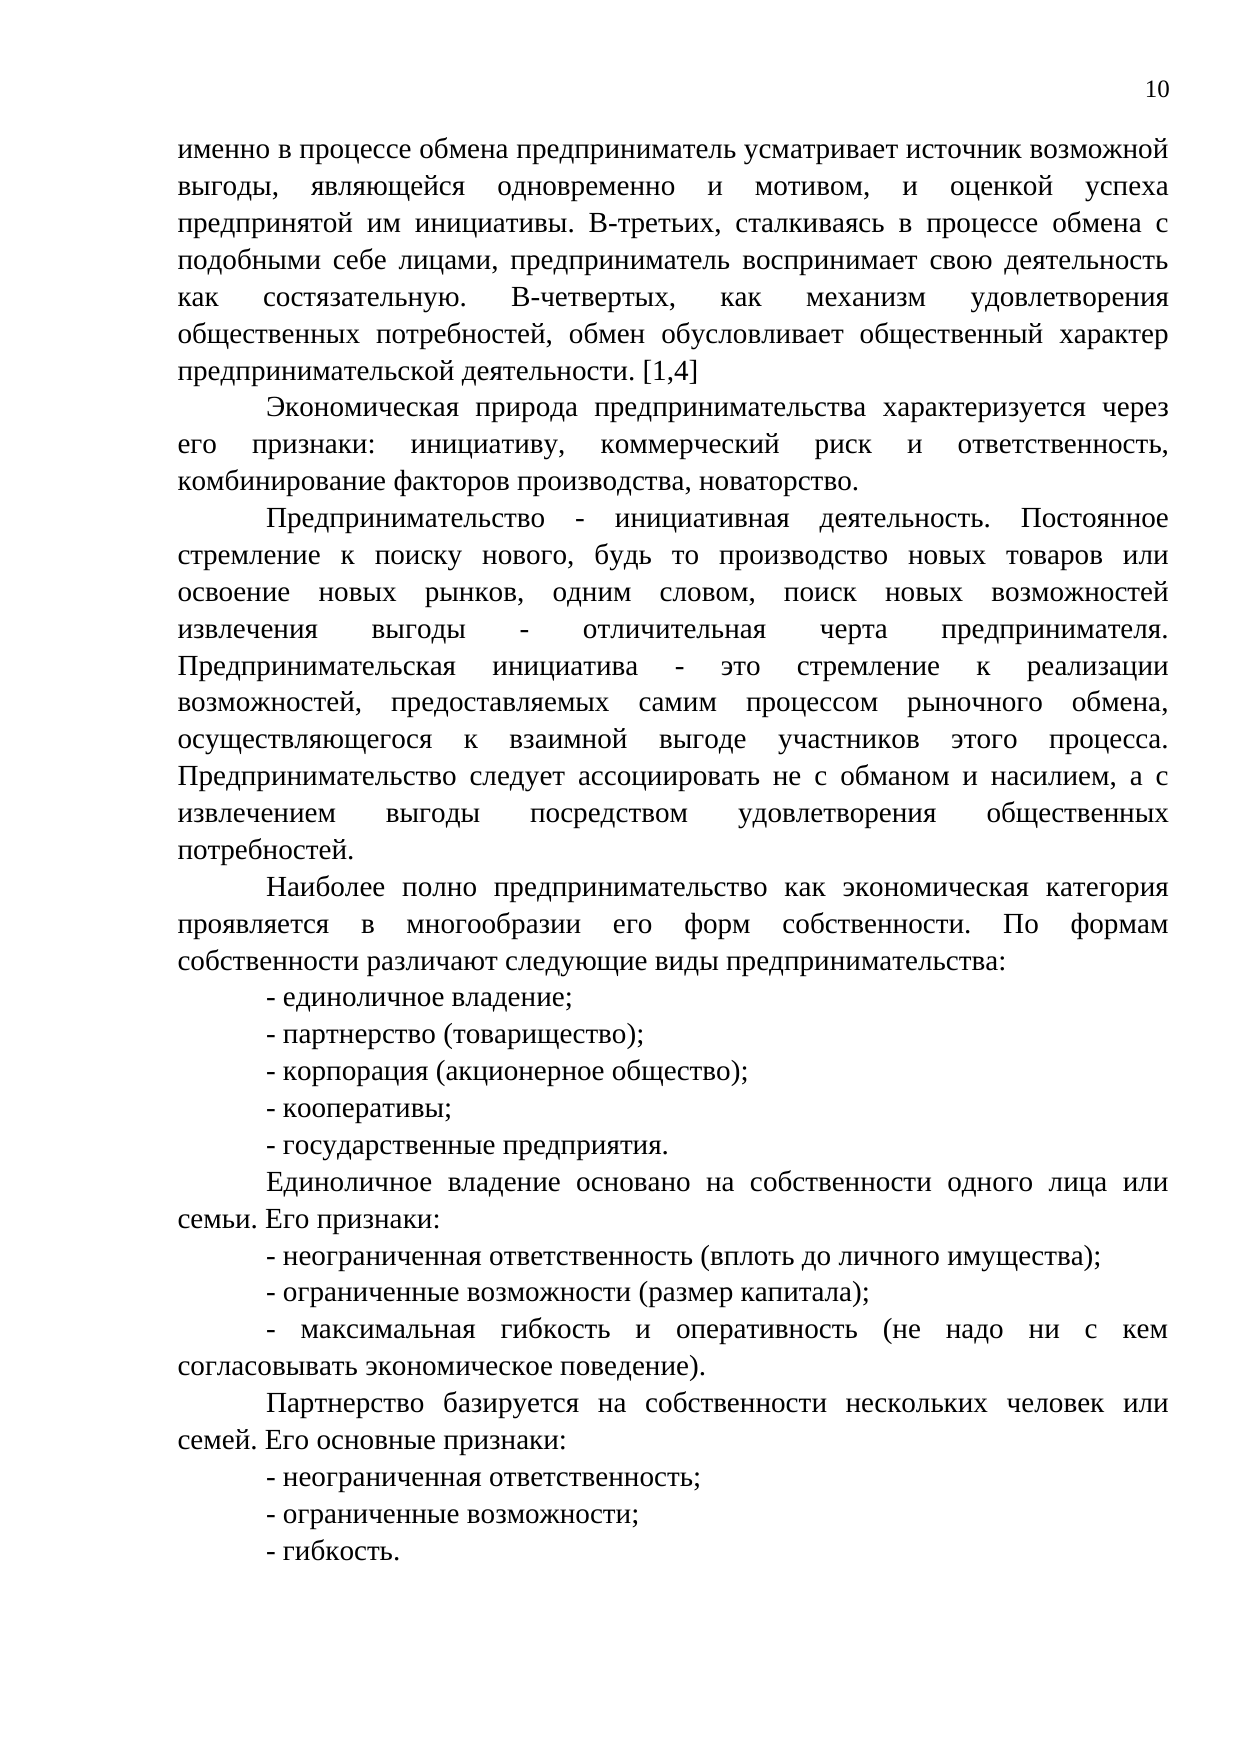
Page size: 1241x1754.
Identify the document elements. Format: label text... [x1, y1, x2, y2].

text - гибкость. [177, 1533, 1169, 1566]
text - корпорация (акционерное общество); [177, 1053, 1169, 1087]
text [177, 131, 1169, 386]
text - единоличное владение; [177, 979, 1169, 1013]
text Единоличное владение основано на собственности одного лица или семьи. Его признаки: [177, 1164, 1169, 1234]
text Экономическая природа предпринимательства характеризуется через его признаки: инициативу, коммерческий риск и ответственность, комбинирование факторов производства, новаторство. [177, 389, 1169, 497]
text - неограниченная ответственность; [177, 1459, 1169, 1492]
text - максимальная гибкость и оперативность (не надо ни с кем согласовывать экономическое поведение). [177, 1311, 1169, 1382]
text - государственные предприятия. [177, 1127, 1169, 1161]
text Предпринимательство - инициативная деятельность. Постоянное стремление к поиску нового, будь то производство новых товаров или освоение новых рынков, одним словом, поиск новых возможностей извлечения выгоды - отличительная черта предпринимателя. Предпринимательская инициатива - это стремление к реализации возможностей, предоставляемых самим процессом рыночного обмена, осуществляющегося к взаимной выгоде участников этого процесса. Предпринимательство следует ассоциировать не с обманом и насилием, а с извлечением выгоды посредством удовлетворения общественных потребностей. [177, 500, 1169, 866]
text Наиболее полно предпринимательство как экономическая категория проявляется в многообразии его форм собственности. По формам собственности различают следующие виды предпринимательства: [177, 869, 1169, 976]
text - ограниченные возможности; [177, 1496, 1169, 1529]
text Партнерство базируется на собственности нескольких человек или семей. Его основные признаки: [177, 1385, 1169, 1456]
text - кооперативы; [177, 1090, 1169, 1124]
text - партнерство (товарищество); [177, 1016, 1169, 1050]
text - неограниченная ответственность (вплоть до личного имущества); [177, 1238, 1169, 1271]
text - ограниченные возможности (размер капитала); [177, 1274, 1169, 1308]
